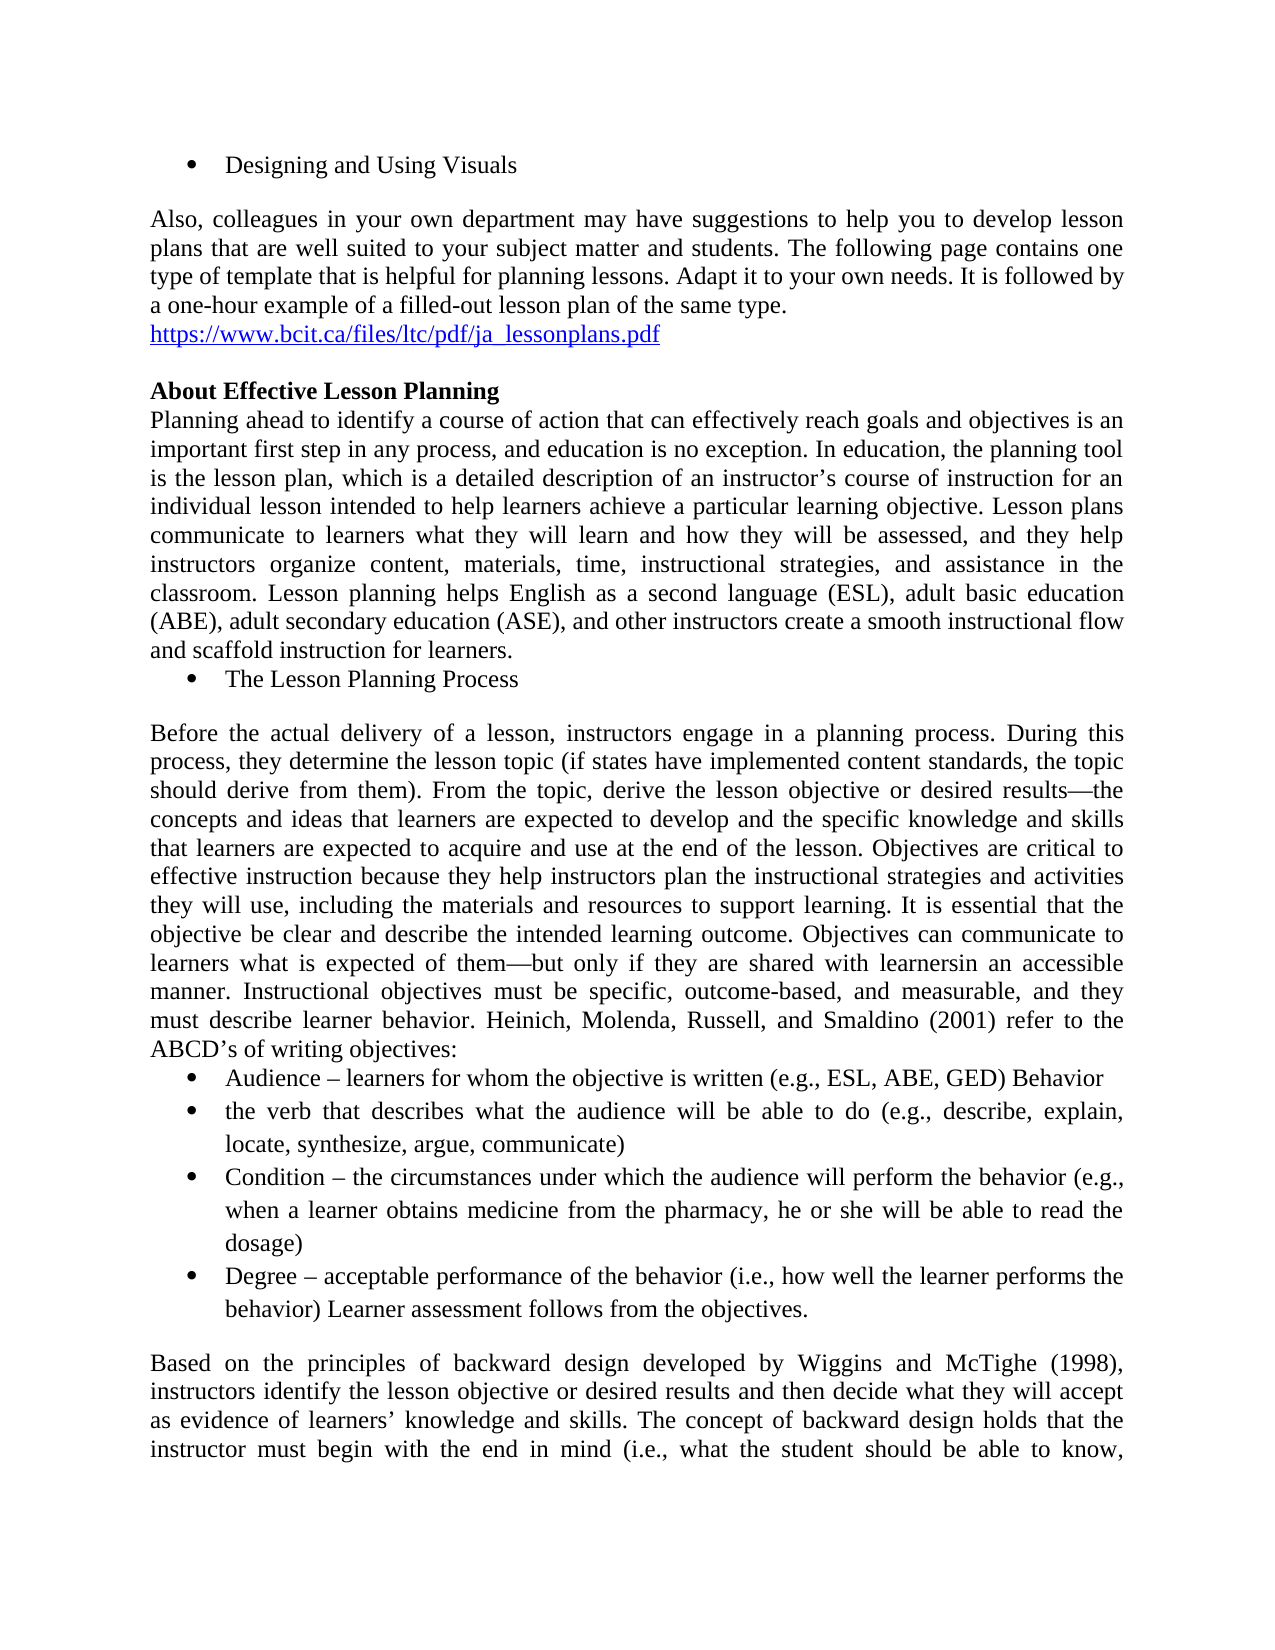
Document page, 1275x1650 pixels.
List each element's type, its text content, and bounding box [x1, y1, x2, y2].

text Also, colleagues in your own department may have suggestions to help you to develop lesson plans that are well suited to your subject matter and students. The following page contains one type of template that is helpful for planning lessons. Adapt it to your own needs. It is followed by a one-hour example of a filled-out lesson plan of the same type. [150, 204, 1125, 319]
text Before the actual delivery of a lesson, instructors engage in a planning process. During this process, they determine the lesson topic (if states have implemented content standards, the topic should derive from them). From the topic, derive the lesson objective or desired results—the concepts and ideas that learners are expected to develop and the specific knowledge and skills that learners are expected to acquire and use at the end of the lesson. Objectives are critical to effective instruction because they help instructors plan the instructional strategies and activities they will use, including the materials and resources to support learning. It is essential that the objective be clear and describe the intended learning outcome. Objectives can communicate to learners what is expected of them—but only if they are shared with learnersin an accessible manner. Instructional objectives must be specific, outcome-based, and measurable, and they must describe learner behavior. Heinich, Molenda, Russell, and Smaldino (2001) refer to the ABCD’s of writing objectives: [150, 718, 1125, 1063]
list The Lesson Planning Process [187, 664, 1125, 693]
text https://www.bcit.ca/files/ltc/pdf/ja_lessonplans.pdf [150, 319, 1125, 348]
text About Effective Lesson Planning [150, 376, 1125, 405]
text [150, 1348, 1125, 1463]
list the verb that describes what the audience will be able to do (e.g., describe, explain, locate, synthesize, argue, communicate) [187, 1096, 1125, 1157]
list Condition – the circumstances under which the audience will perform the behavior (e.g., when a learner obtains medicine from the pharmacy, he or she will be able to read the dosage) [187, 1162, 1125, 1257]
list Designing and Using Visuals [187, 150, 1125, 179]
text Planning ahead to identify a course of action that can effectively reach goals and objectives is an important first step in any process, and education is no exception. In education, the planning tool is the lesson plan, which is a detailed description of an instructor’s course of instruction for an individual lesson intended to help learners achieve a particular learning objective. Lesson plans communicate to learners what they will learn and how they will be assessed, and they help instructors organize content, materials, time, instructional strategies, and assistance in the classroom. Lesson planning helps English as a second language (ESL), adult basic education (ABE), adult secondary education (ASE), and other instructors create a smooth instructional flow and scaffold instruction for learners. [150, 405, 1125, 664]
list Degree – acceptable performance of the behavior (i.e., how well the learner performs the behavior) Learner assessment follows from the objectives. [187, 1261, 1125, 1323]
list Audience – learners for whom the objective is written (e.g., ESL, ABE, GED) Behavior [187, 1063, 1125, 1091]
